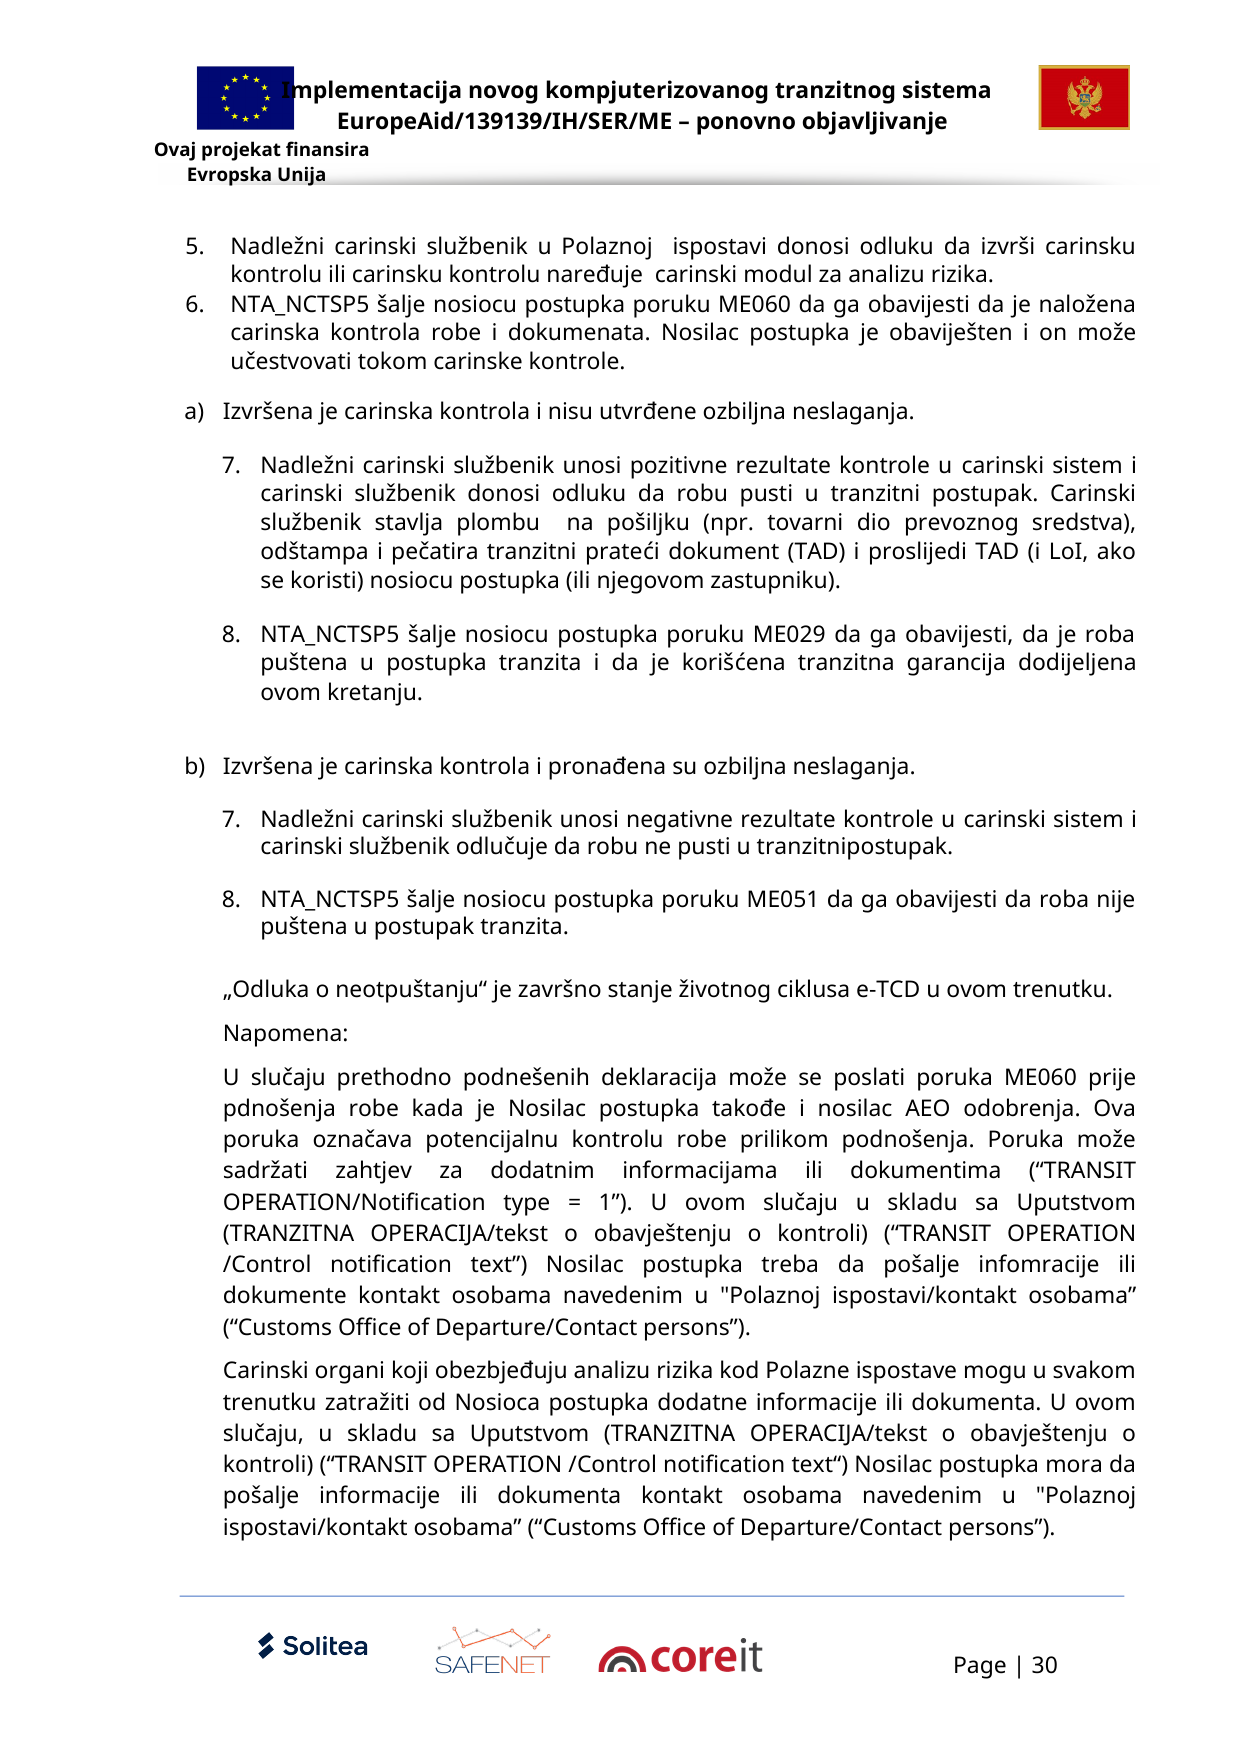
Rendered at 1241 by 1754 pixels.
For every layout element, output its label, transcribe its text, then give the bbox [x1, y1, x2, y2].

text U slučaju prethodno podnešenih deklaracija može se poslati poruka ME060 prije pdnošenja robe kada je Nosilac postupka takođe i nosilac AEO odobrenja. Ova poruka označava potencijalnu kontrolu robe prilikom podnošenja. Poruka može sadržati zahtjev za dodatnim informacijama ili dokumentima (“TRANSIT OPERATION/Notification type = 1”). U ovom slučaju u skladu sa Uputstvom (TRANZITNA OPERACIJA/tekst o obavještenju o kontroli) (“TRANSIT OPERATION /Control notification text”) Nosilac postupka treba da pošalje infomracije ili dokumente kontakt osobama navedenim u "Polaznoj ispostavi/kontakt osobama” (“Customs Office of Departure/Contact persons”). [223, 1060, 1137, 1342]
list NTA_NCTSP5 šalje nosiocu postupka poruku ME029 da ga obavijesti, da je roba puštena u postupka tranzita i da je korišćena tranzitna garancija dodijeljena ovom kretanju. [222, 619, 1137, 707]
text Carinski organi koji obezbjeđuju analizu rizika kod Polazne ispostave mogu u svakom trenutku zatražiti od Nosioca postupka dodatne informacije ili dokumenta. U ovom slučaju, u skladu sa Uputstvom (TRANZITNA OPERACIJA/tekst o obavještenju o kontroli) (“TRANSIT OPERATION /Control notification text“) Nosilac postupka mora da pošalje informacije ili dokumenta kontakt osobama navedenim u "Polaznoj ispostavi/kontakt osobama” (“Customs Office of Departure/Contact persons”). [223, 1354, 1137, 1542]
list NTA_NCTSP5 šalje nosiocu postupka poruku ME051 da ga obavijesti da roba nije puštena u postupak tranzita. [222, 885, 1137, 942]
text Napomena: [223, 1017, 1137, 1048]
picture [435, 1626, 551, 1674]
list Nadležni carinski službenik unosi pozitivne rezultate kontrole u ​​carinski sistem i carinski službenik donosi odluku da robu pusti u tranzitni postupak. Carinski službenik stavlja plombu na pošiljku (npr. tovarni dio prevoznog sredstva), odštampa i pečatira tranzitni prateći dokument (TAD) i proslijedi TAD (i LoI, ako se koristi) nosiocu postupka (ili njegovom zastupniku). [222, 450, 1137, 596]
picture [196, 66, 295, 130]
list Nadležni carinski službenik unosi negativne rezultate kontrole u ​​carinski sistem i carinski službenik odlučuje da robu ne pusti u tranzitnipostupak. [222, 804, 1137, 861]
text „Odluka o neotpuštanju“ je završno stanje životnog ciklusa e-TCD u ovom trenutku. [223, 973, 1137, 1004]
list NTA_NCTSP5 šalje nosiocu postupka poruku ME060 da ga obavijesti da je naložena carinska kontrola robe i dokumenata. Nosilac postupka je obaviješten i on može učestvovati tokom carinske kontrole. [185, 289, 1137, 376]
picture [243, 1617, 382, 1674]
list Izvršena je carinska kontrola i pronađena su ozbiljna neslaganja. [184, 749, 1137, 781]
list Izvršena je carinska kontrola i nisu utvrđene ozbiljna neslaganja. [184, 395, 1137, 427]
picture [1038, 65, 1130, 130]
picture [598, 1638, 763, 1674]
list Nadležni carinski službenik u Polaznoj ispostavi donosi odluku da izvrši carinsku kontrolu ili carinsku kontrolu naređuje carinski modul za analizu rizika. [185, 231, 1137, 289]
